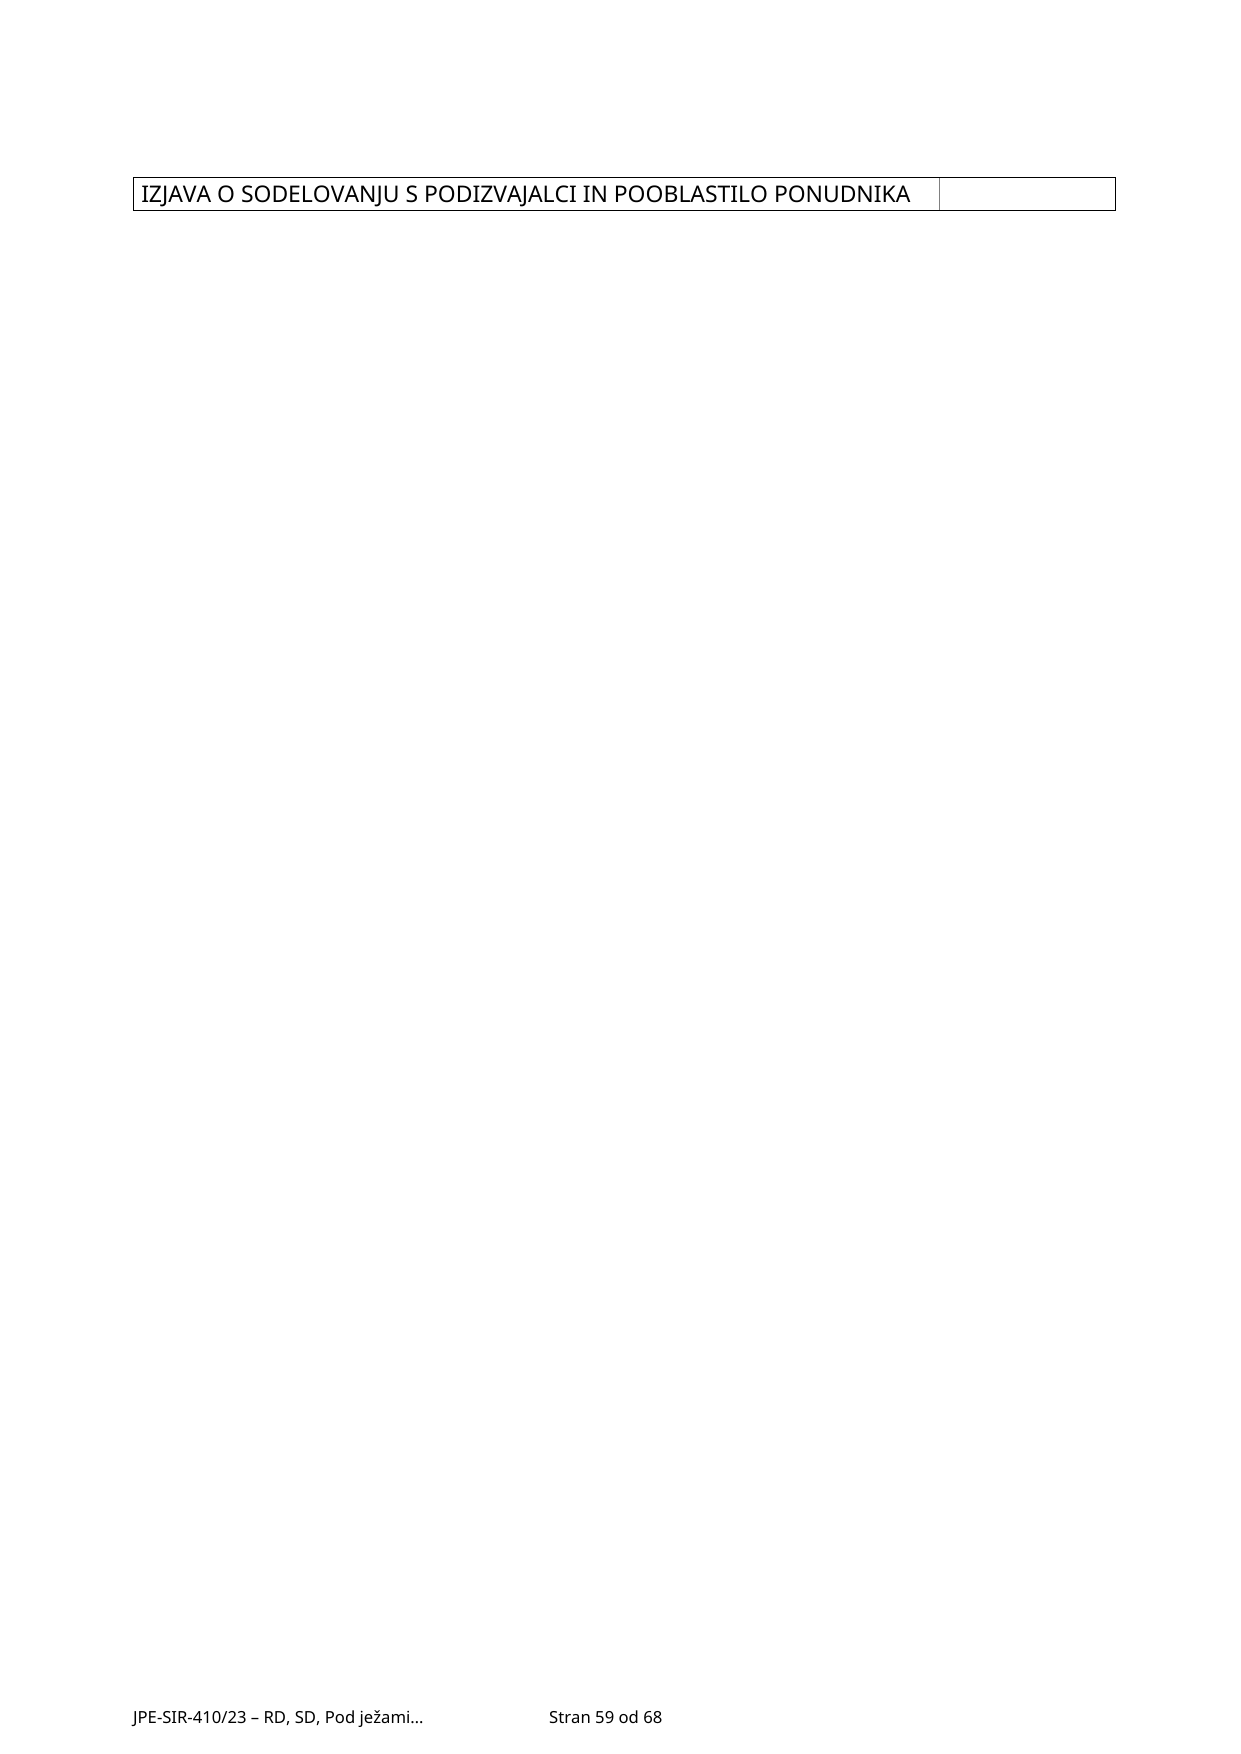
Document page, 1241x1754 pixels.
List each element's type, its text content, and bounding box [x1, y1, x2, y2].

table_header [940, 178, 1115, 209]
table_header IZJAVA O SODELOVANJU S PODIZVAJALCI IN POOBLASTILO PONUDNIKA [134, 178, 939, 209]
